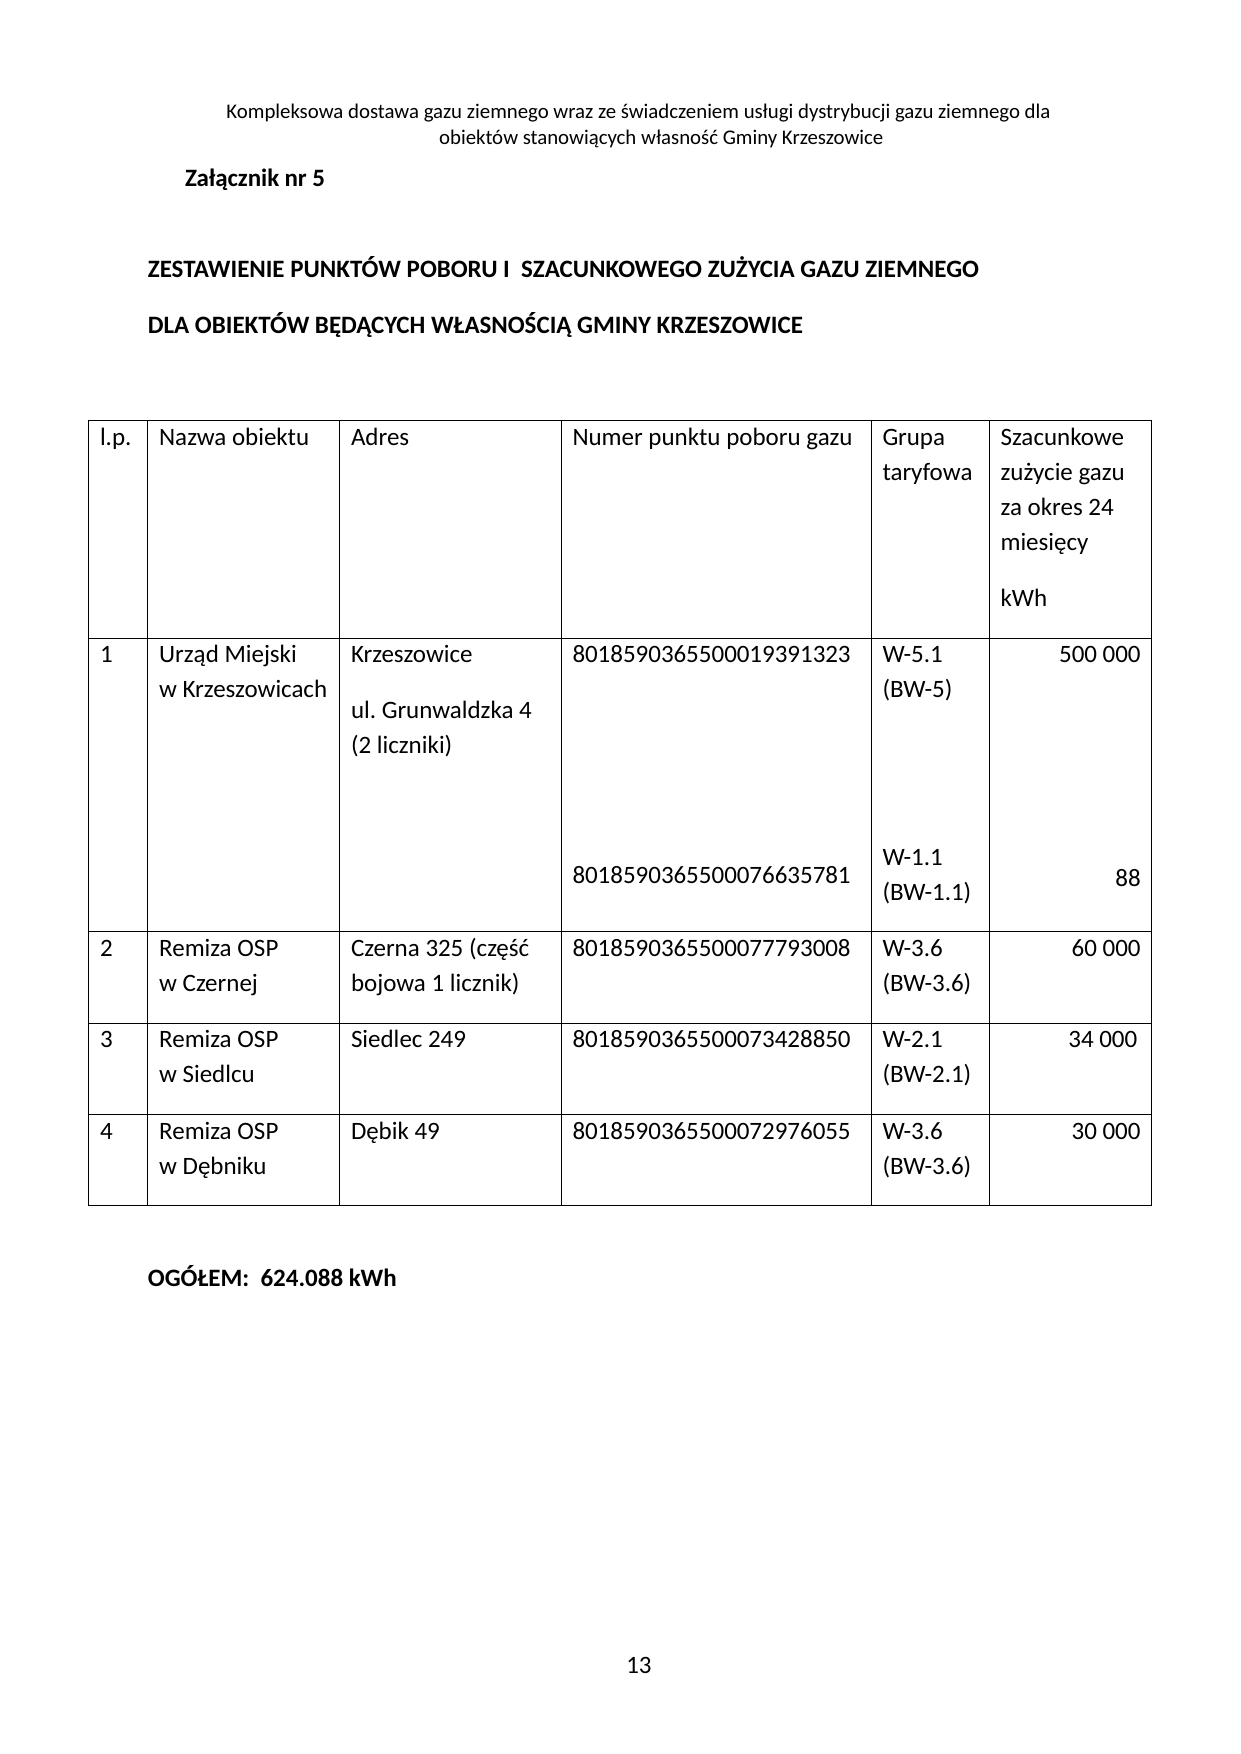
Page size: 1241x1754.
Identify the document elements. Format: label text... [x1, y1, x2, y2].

table_cell Remiza OSP w Siedlcu [148, 1024, 339, 1114]
text DLA OBIEKTÓW BĘDĄCYCH WŁASNOŚCIĄ GMINY KRZESZOWICE [148, 309, 1093, 339]
table_cell 8018590365500019391323 8018590365500076635781 [562, 639, 871, 931]
table_header Adres [340, 421, 561, 637]
table_header Szacunkowe zużycie gazu za okres 24 miesięcy kWh [990, 421, 1151, 637]
text Załącznik nr 5 [185, 162, 1070, 193]
table_cell 2 [89, 932, 147, 1022]
table_cell 34 000 [990, 1024, 1151, 1114]
table_cell Remiza OSP w Dębniku [148, 1115, 339, 1205]
table_cell W-3.6 (BW-3.6) [872, 1115, 989, 1205]
table_cell 4 [89, 1115, 147, 1205]
table_cell Siedlec 249 [340, 1024, 561, 1114]
table_cell W-3.6 (BW-3.6) [872, 932, 989, 1022]
table_cell 30 000 [990, 1115, 1151, 1205]
text ZESTAWIENIE PUNKTÓW POBORU I SZACUNKOWEGO ZUŻYCIA GAZU ZIEMNEGO [148, 253, 1093, 283]
table_cell Urząd Miejski w Krzeszowicach [148, 639, 339, 931]
table_header Nazwa obiektu [148, 421, 339, 637]
table_cell 8018590365500073428850 [562, 1024, 871, 1114]
table_cell 3 [89, 1024, 147, 1114]
table_cell Dębik 49 [340, 1115, 561, 1205]
table_cell 1 [89, 639, 147, 931]
table_header Numer punktu poboru gazu [562, 421, 871, 637]
table_cell 60 000 [990, 932, 1151, 1022]
table_cell W-2.1 (BW-2.1) [872, 1024, 989, 1114]
table_cell 8018590365500072976055 [562, 1115, 871, 1205]
table_cell Remiza OSP w Czernej [148, 932, 339, 1022]
table_cell 8018590365500077793008 [562, 932, 871, 1022]
table_cell 500 000 88 [990, 639, 1151, 931]
table_cell Krzeszowice ul. Grunwaldzka 4 (2 liczniki) [340, 639, 561, 931]
table_cell Czerna 325 (część bojowa 1 licznik) [340, 932, 561, 1022]
table_header l.p. [89, 421, 147, 637]
table_header Grupa taryfowa [872, 421, 989, 637]
table_cell W-5.1 (BW-5) W-1.1 (BW-1.1) [872, 639, 989, 931]
text OGÓŁEM: 624.088 kWh [148, 1262, 1093, 1292]
